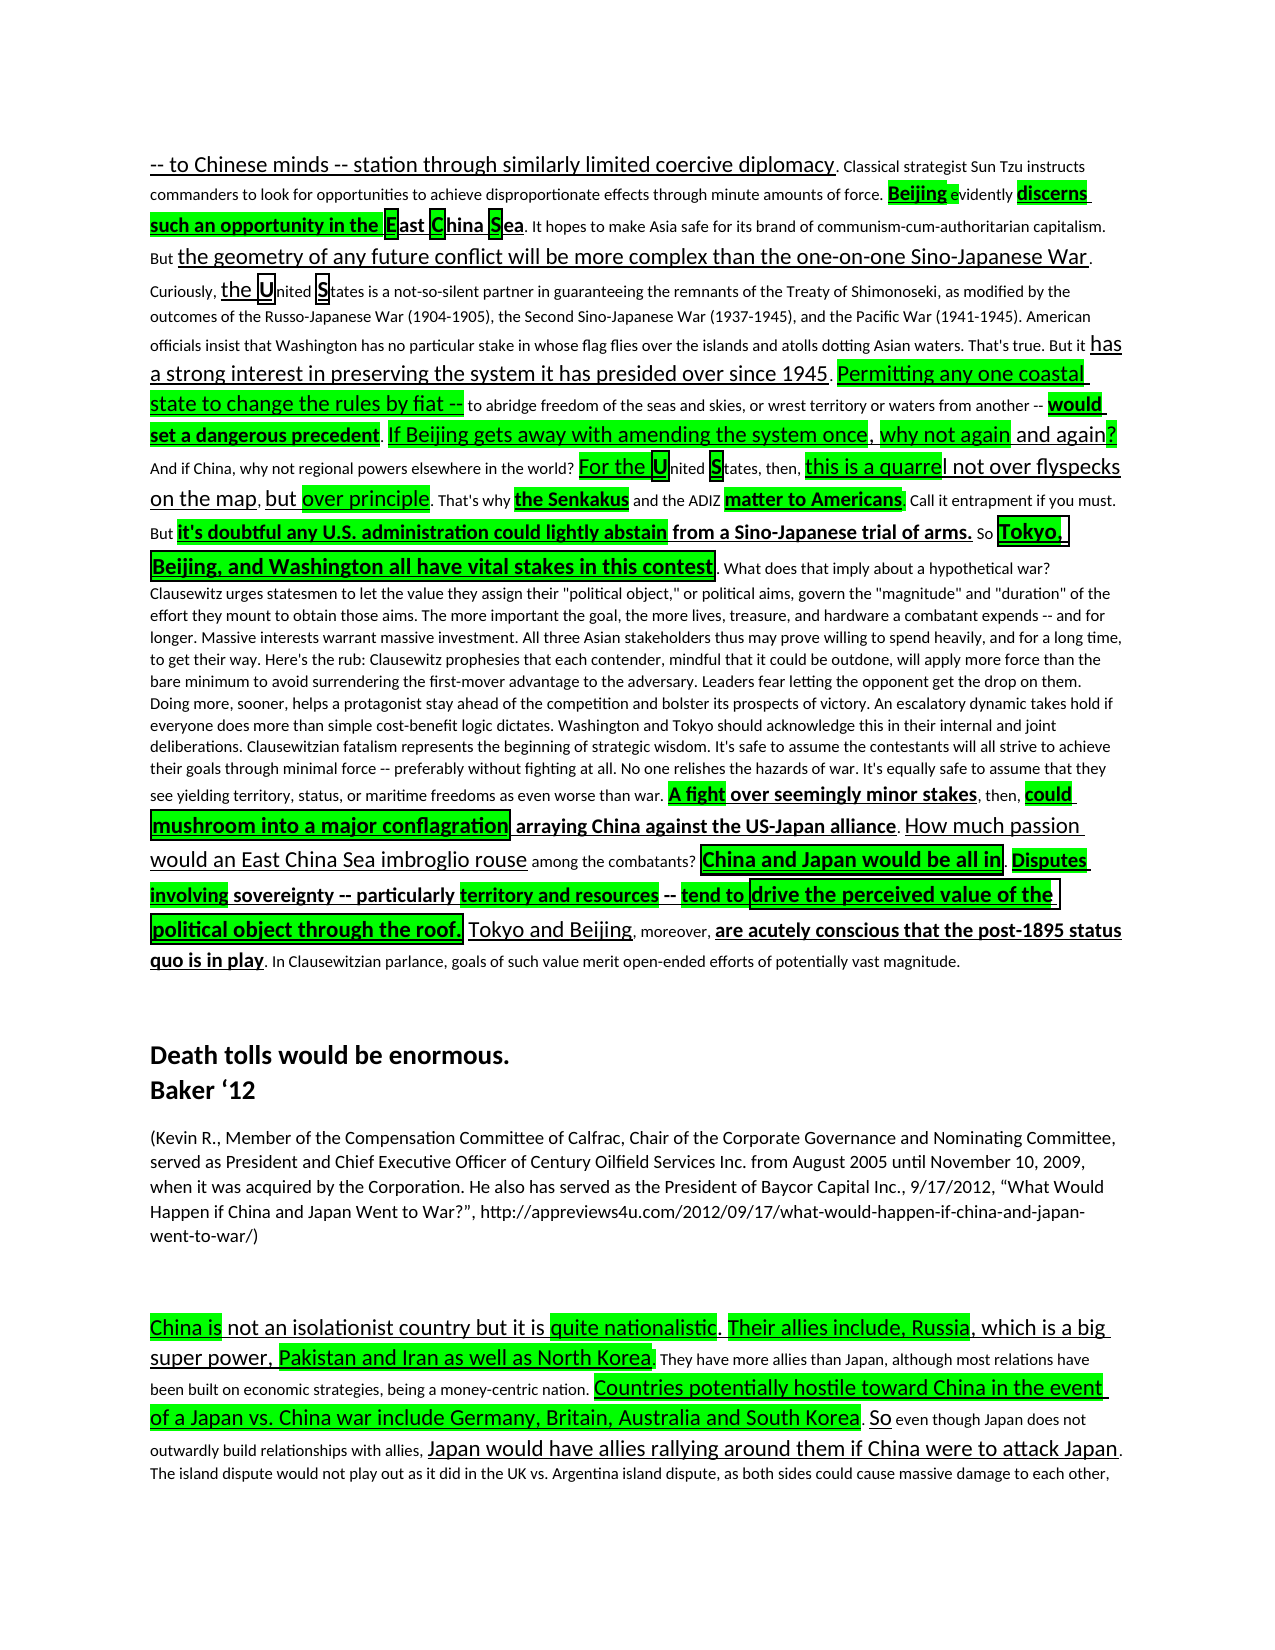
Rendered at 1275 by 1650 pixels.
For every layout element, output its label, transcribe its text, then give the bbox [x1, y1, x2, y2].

subtitle Death tolls would be enormous. [150, 1038, 1125, 1071]
text (Kevin R., Member of the Compensation Committee of Calfrac, Chair of the Corporate Governance and Nominating Committee, served as President and Chief Executive Officer of Century Oilfield Services Inc. from August 2005 until November 10, 2009, when it was acquired by the Corporation. He also has served as the President of Baycor Capital Inc., 9/17/2012, “What Would Happen if China and Japan Went to War?”, http://appreviews4u.com/2012/09/17/what-would-happen-if-china-and-japan-went-to-war/) [150, 1126, 1125, 1247]
text Baker ‘12 [150, 1073, 1125, 1107]
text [150, 1313, 1125, 1483]
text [150, 150, 1125, 972]
